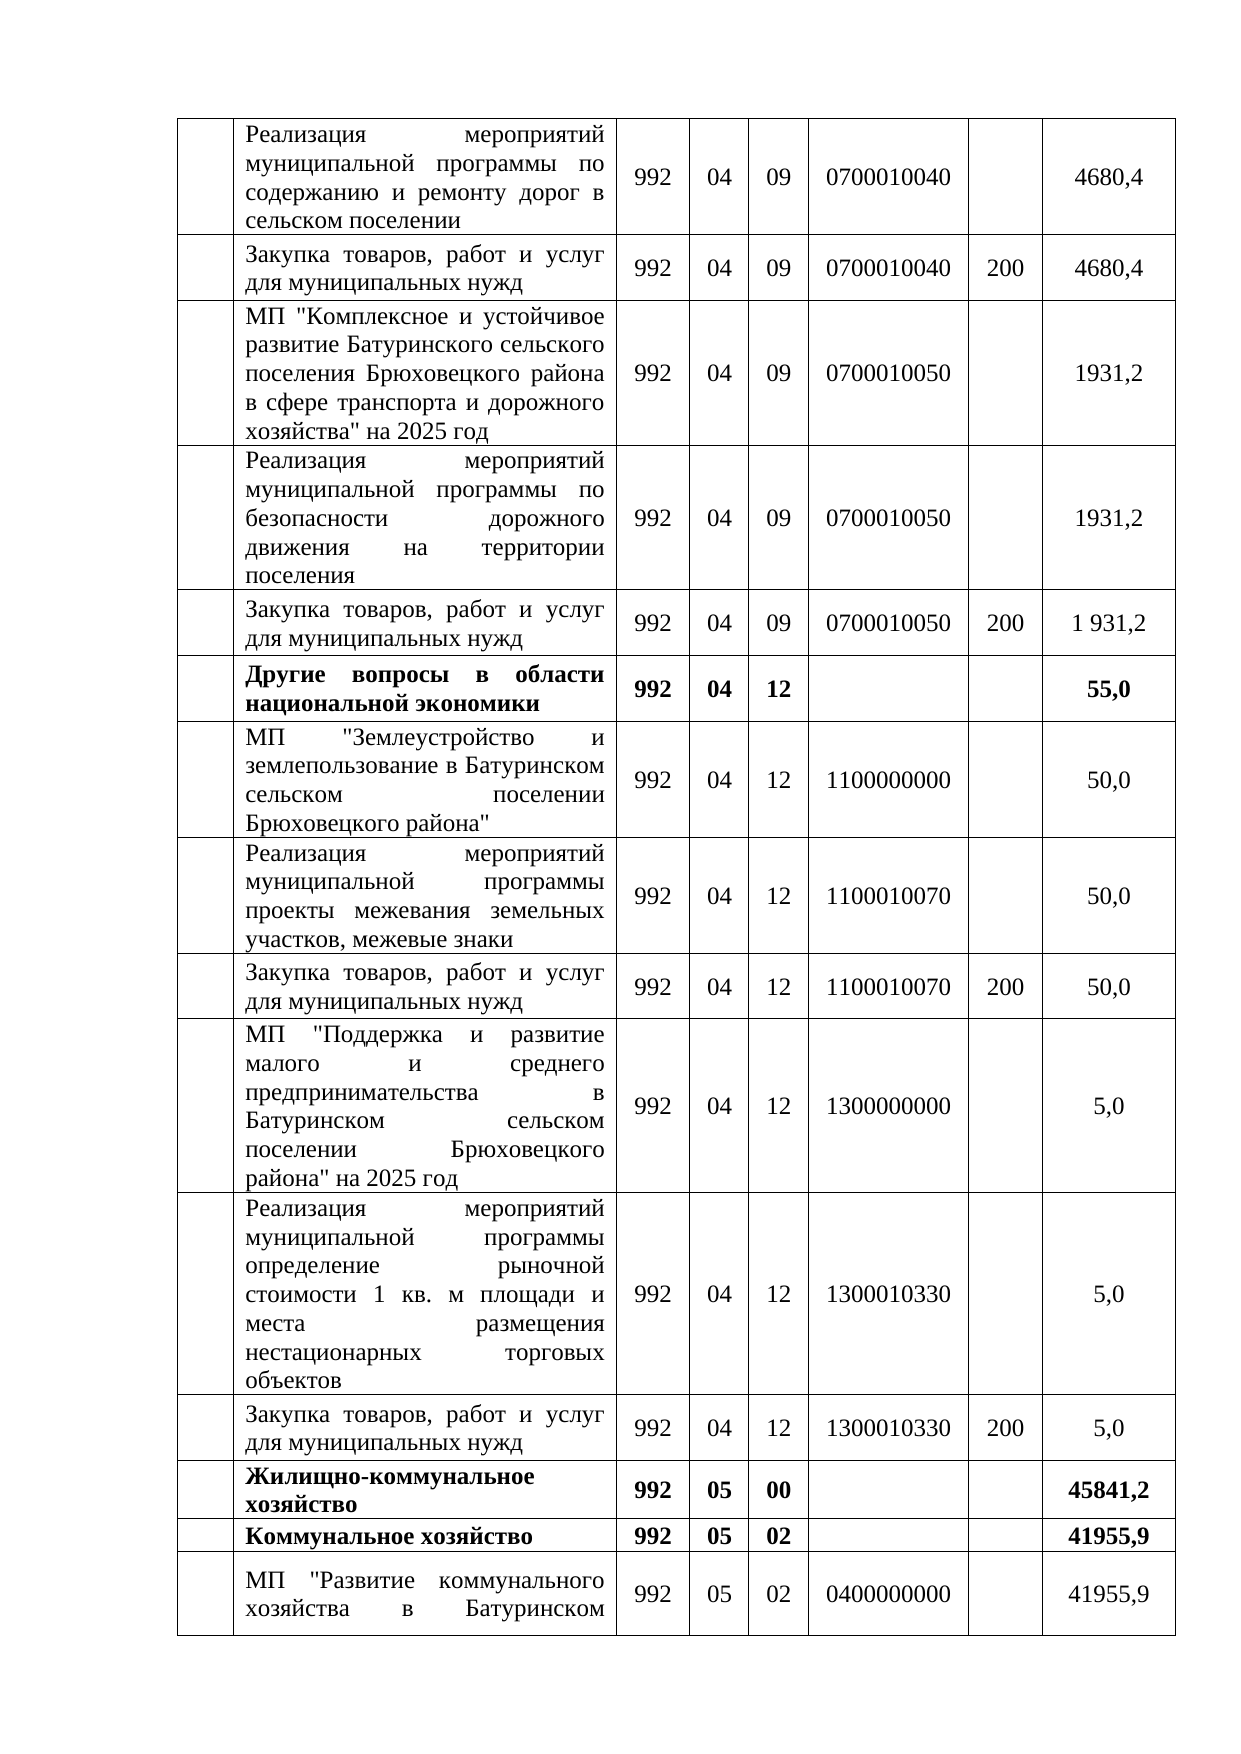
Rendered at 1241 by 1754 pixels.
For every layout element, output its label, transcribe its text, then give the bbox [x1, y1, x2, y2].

table_cell 0700010050 [809, 446, 968, 589]
table_cell [969, 656, 1042, 721]
table_cell 992 [617, 1552, 689, 1635]
table_cell МП "Землеустройство и землепользование в Батуринском сельском поселении Брюховецкого района" [234, 722, 616, 837]
table_cell Реализация мероприятий муниципальной программы по содержанию и ремонту дорог в сельском поселении [234, 119, 616, 234]
table_cell [178, 590, 233, 655]
table_cell 04 [690, 446, 748, 589]
table_cell [969, 1193, 1042, 1394]
table_cell 04 [690, 301, 748, 444]
table_cell 41955,9 [1043, 1519, 1175, 1551]
table_cell 50,0 [1043, 838, 1175, 953]
table_cell 12 [749, 1193, 808, 1394]
table_cell 992 [617, 1193, 689, 1394]
table_cell 04 [690, 656, 748, 721]
table_cell 12 [749, 954, 808, 1018]
table_cell 992 [617, 119, 689, 234]
table_cell 0700010040 [809, 235, 968, 300]
table_cell 12 [749, 1395, 808, 1460]
table_cell [969, 1519, 1042, 1551]
table_cell 09 [749, 590, 808, 655]
table_cell 992 [617, 590, 689, 655]
table_cell [178, 954, 233, 1018]
table_cell 02 [749, 1519, 808, 1551]
table_cell 04 [690, 722, 748, 837]
table_cell Жилищно-коммунальное хозяйство [234, 1461, 616, 1518]
table_cell 1300010330 [809, 1193, 968, 1394]
table_cell Реализация мероприятий муниципальной программы проекты межевания земельных участков, межевые знаки [234, 838, 616, 953]
table_cell 200 [969, 954, 1042, 1018]
table_cell Закупка товаров, работ и услуг для муниципальных нужд [234, 590, 616, 655]
table_cell [178, 1461, 233, 1518]
table_cell [969, 119, 1042, 234]
table_cell 1 931,2 [1043, 590, 1175, 655]
table_cell [809, 1519, 968, 1551]
table_cell 1100010070 [809, 838, 968, 953]
table_cell 992 [617, 656, 689, 721]
table_cell 992 [617, 1461, 689, 1518]
table_cell [178, 1019, 233, 1192]
table_cell [178, 722, 233, 837]
table_cell 02 [749, 1552, 808, 1635]
table_cell 992 [617, 446, 689, 589]
table_cell 04 [690, 1019, 748, 1192]
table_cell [234, 1552, 616, 1635]
table_cell [809, 656, 968, 721]
table_cell 12 [749, 1019, 808, 1192]
table_cell 05 [690, 1461, 748, 1518]
table_cell 992 [617, 954, 689, 1018]
table_cell 1100000000 [809, 722, 968, 837]
table_cell Реализация мероприятий муниципальной программы по безопасности дорожного движения на территории поселения [234, 446, 616, 589]
table_cell 09 [749, 235, 808, 300]
table_cell [178, 656, 233, 721]
table_cell 0700010050 [809, 301, 968, 444]
table_cell 5,0 [1043, 1395, 1175, 1460]
table_cell 992 [617, 1395, 689, 1460]
table_cell [969, 1552, 1042, 1635]
table_cell [969, 722, 1042, 837]
table_cell [178, 838, 233, 953]
table_cell [178, 1193, 233, 1394]
table_cell 04 [690, 590, 748, 655]
table_cell 00 [749, 1461, 808, 1518]
table_cell 04 [690, 235, 748, 300]
table_cell 12 [749, 722, 808, 837]
table_cell [969, 301, 1042, 444]
table_cell 55,0 [1043, 656, 1175, 721]
table_cell [178, 119, 233, 234]
table_cell Закупка товаров, работ и услуг для муниципальных нужд [234, 954, 616, 1018]
table_cell 05 [690, 1519, 748, 1551]
table_cell 992 [617, 301, 689, 444]
table_cell 05 [690, 1552, 748, 1635]
table_cell 12 [749, 838, 808, 953]
table_cell 200 [969, 590, 1042, 655]
table_cell 09 [749, 119, 808, 234]
table_cell 992 [617, 722, 689, 837]
table_cell 41955,9 [1043, 1552, 1175, 1635]
table_cell 4680,4 [1043, 119, 1175, 234]
table_cell [178, 1519, 233, 1551]
table_cell [809, 1461, 968, 1518]
table_cell 0700010040 [809, 119, 968, 234]
table_cell МП "Поддержка и развитие малого и среднего предпринимательства в Батуринском сельском поселении Брюховецкого района" на 2025 год [234, 1019, 616, 1192]
table_cell [178, 446, 233, 589]
table_cell 04 [690, 954, 748, 1018]
table_cell 200 [969, 1395, 1042, 1460]
table_cell 992 [617, 235, 689, 300]
table_cell 0400000000 [809, 1552, 968, 1635]
table_cell 992 [617, 1519, 689, 1551]
table_cell Закупка товаров, работ и услуг для муниципальных нужд [234, 235, 616, 300]
table_cell 04 [690, 1395, 748, 1460]
table_cell 992 [617, 1019, 689, 1192]
table_cell 04 [690, 119, 748, 234]
table_cell [178, 1395, 233, 1460]
table_cell [178, 301, 233, 444]
table_cell [178, 235, 233, 300]
table_cell 1931,2 [1043, 301, 1175, 444]
table_cell Реализация мероприятий муниципальной программы определение рыночной стоимости 1 кв. м площади и места размещения нестационарных торговых объектов [234, 1193, 616, 1394]
table_cell 1300010330 [809, 1395, 968, 1460]
table_cell [969, 838, 1042, 953]
table_cell 0700010050 [809, 590, 968, 655]
table_cell 50,0 [1043, 954, 1175, 1018]
table_cell 1100010070 [809, 954, 968, 1018]
table_cell 09 [749, 301, 808, 444]
table_cell 09 [749, 446, 808, 589]
table_cell Коммунальное хозяйство [234, 1519, 616, 1551]
table_cell 5,0 [1043, 1193, 1175, 1394]
table_cell [969, 1461, 1042, 1518]
table_cell 12 [749, 656, 808, 721]
table_cell Другие вопросы в области национальной экономики [234, 656, 616, 721]
table_cell [178, 1552, 233, 1635]
table_cell 992 [617, 838, 689, 953]
table_cell 50,0 [1043, 722, 1175, 837]
table_cell 04 [690, 1193, 748, 1394]
table_cell 4680,4 [1043, 235, 1175, 300]
table_cell 45841,2 [1043, 1461, 1175, 1518]
table_cell МП "Комплексное и устойчивое развитие Батуринского сельского поселения Брюховецкого района в сфере транспорта и дорожного хозяйства" на 2025 год [234, 301, 616, 444]
table_cell [969, 446, 1042, 589]
table_cell 200 [969, 235, 1042, 300]
table_cell 5,0 [1043, 1019, 1175, 1192]
table_cell 1300000000 [809, 1019, 968, 1192]
table_cell [969, 1019, 1042, 1192]
table_cell 04 [690, 838, 748, 953]
table_cell 1931,2 [1043, 446, 1175, 589]
table_cell Закупка товаров, работ и услуг для муниципальных нужд [234, 1395, 616, 1460]
